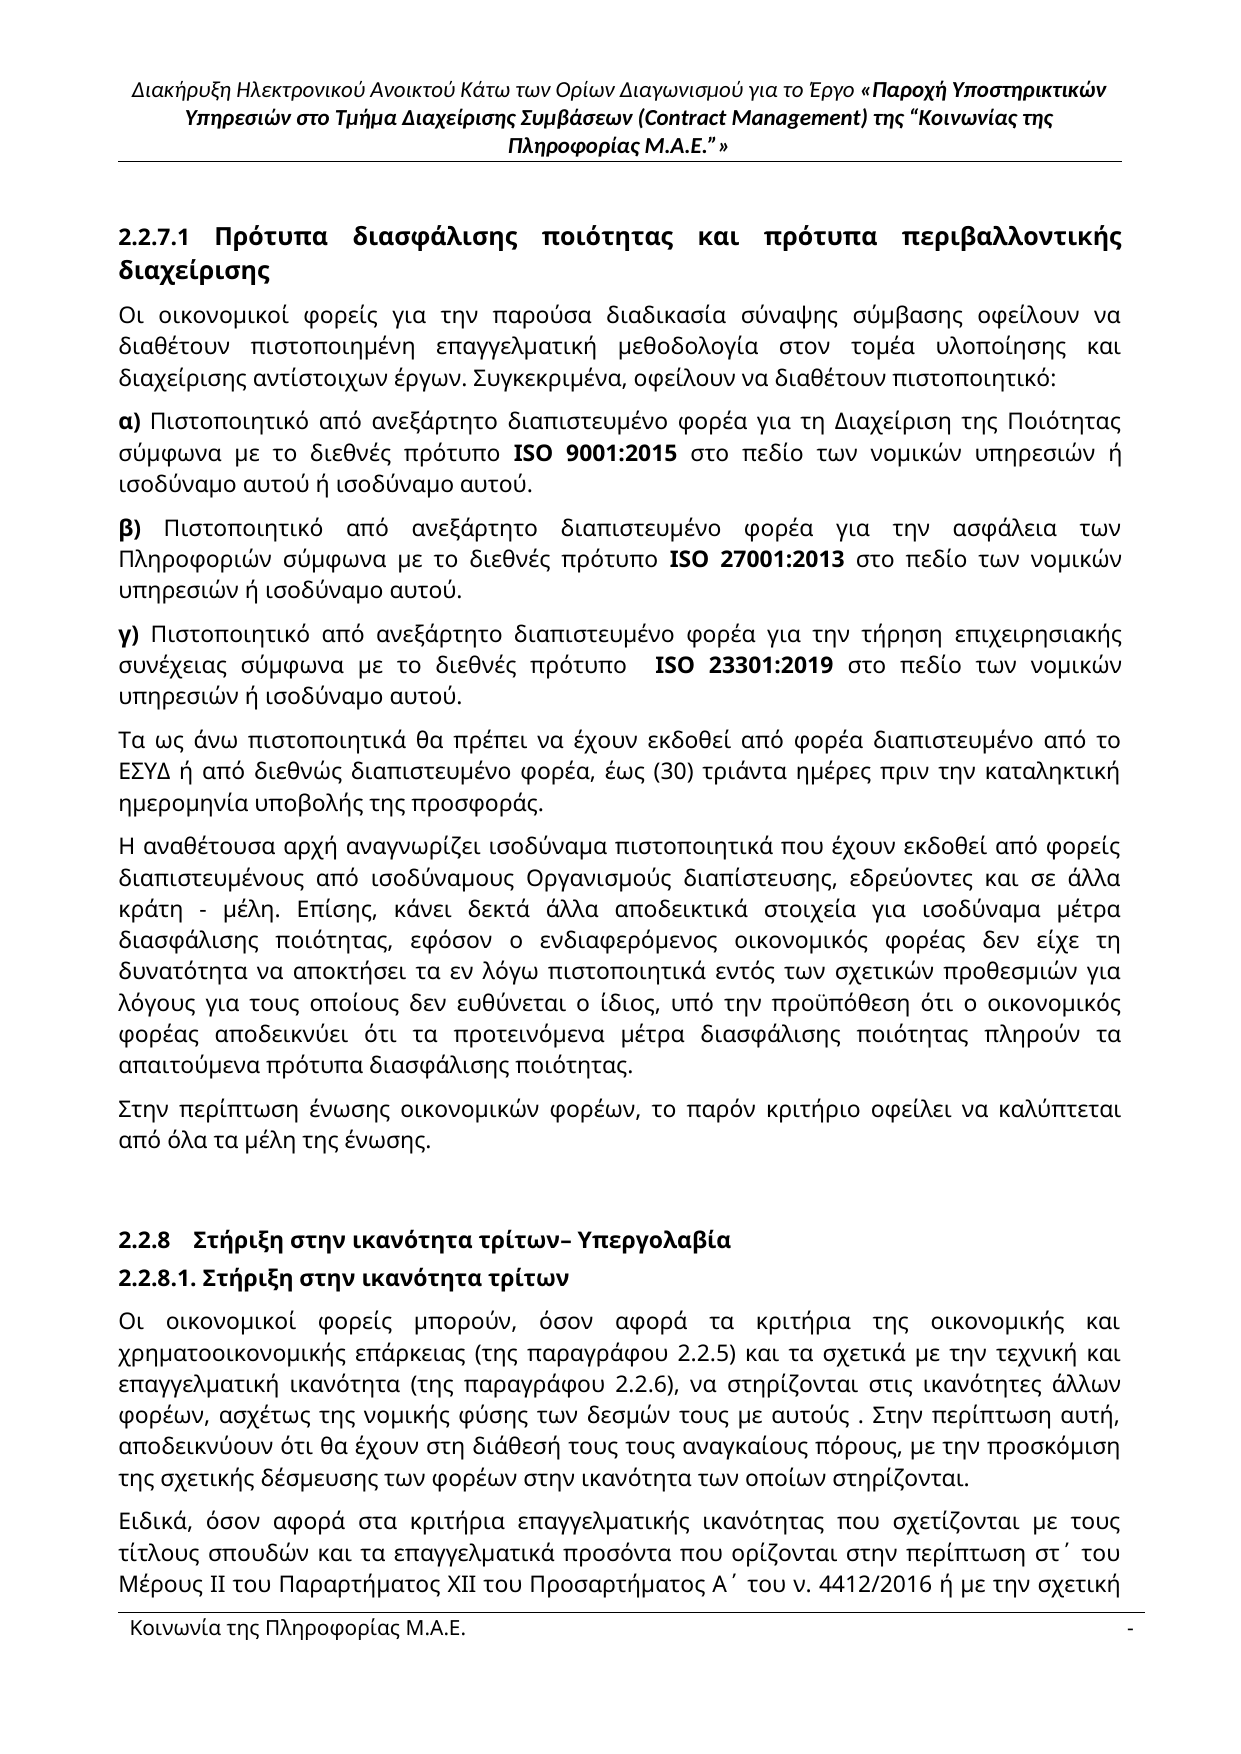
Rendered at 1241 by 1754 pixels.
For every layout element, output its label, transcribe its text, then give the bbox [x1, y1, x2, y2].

text Οι οικονομικοί φορείς μπορούν, όσον αφορά τα κριτήρια της οικονομικής και χρηματοοικονομικής επάρκειας (της παραγράφου 2.2.5) και τα σχετικά με την τεχνική και επαγγελματική ικανότητα (της παραγράφου 2.2.6), να στηρίζονται στις ικανότητες άλλων φορέων, ασχέτως της νομικής φύσης των δεσμών τους με αυτούς . Στην περίπτωση αυτή, αποδεικνύουν ότι θα έχουν στη διάθεσή τους τους αναγκαίους πόρους, με την προσκόμιση της σχετικής δέσμευσης των φορέων στην ικανότητα των οποίων στηρίζονται. [118, 1305, 1122, 1493]
text 2.2.8.1. Στήριξη στην ικανότητα τρίτων [118, 1262, 1122, 1293]
subtitle Στήριξη στην ικανότητα τρίτων– Υπεργολαβία [118, 1224, 1122, 1255]
text α) Πιστοποιητικό από ανεξάρτητο διαπιστευμένο φορέα για τη Διαχείριση της Ποιότητας σύμφωνα µε το διεθνές πρότυπο ISO 9001:2015 στο πεδίο των νομικών υπηρεσιών ή ισοδύναμο αυτού ή ισοδύναμο αυτού. [118, 405, 1122, 499]
text Η αναθέτουσα αρχή αναγνωρίζει ισοδύναμα πιστοποιητικά που έχουν εκδοθεί από φορείς διαπιστευμένους από ισοδύναμους Οργανισμούς διαπίστευσης, εδρεύοντες και σε άλλα κράτη - μέλη. Επίσης, κάνει δεκτά άλλα αποδεικτικά στοιχεία για ισοδύναμα μέτρα διασφάλισης ποιότητας, εφόσον ο ενδιαφερόμενος οικονομικός φορέας δεν είχε τη δυνατότητα να αποκτήσει τα εν λόγω πιστοποιητικά εντός των σχετικών προθεσμιών για λόγους για τους οποίους δεν ευθύνεται ο ίδιος, υπό την προϋπόθεση ότι ο οικονομικός φορέας αποδεικνύει ότι τα προτεινόμενα μέτρα διασφάλισης ποιότητας πληρούν τα απαιτούμενα πρότυπα διασφάλισης ποιότητας. [118, 830, 1122, 1080]
text γ) Πιστοποιητικό από ανεξάρτητο διαπιστευμένο φορέα για την τήρηση επιχειρησιακής συνέχειας σύμφωνα με το διεθνές πρότυπο ISO 23301:2019 στο πεδίο των νομικών υπηρεσιών ή ισοδύναμο αυτού. [118, 618, 1122, 712]
text Στην περίπτωση ένωσης οικονομικών φορέων, το παρόν κριτήριο οφείλει να καλύπτεται από όλα τα μέλη της ένωσης. [118, 1093, 1122, 1155]
text 2.2.7.1 Πρότυπα διασφάλισης ποιότητας και πρότυπα περιβαλλοντικής διαχείρισης [118, 218, 1122, 287]
text Οι οικονομικοί φορείς για την παρούσα διαδικασία σύναψης σύμβασης οφείλουν να διαθέτουν πιστοποιημένη επαγγελματική μεθοδολογία στον τομέα υλοποίησης και διαχείρισης αντίστοιχων έργων. Συγκεκριμένα, οφείλουν να διαθέτουν πιστοποιητικό: [118, 299, 1122, 393]
text β) Πιστοποιητικό από ανεξάρτητο διαπιστευμένο φορέα για την ασφάλεια των Πληροφοριών σύμφωνα µε το διεθνές πρότυπο ISO 27001:2013 στο πεδίο των νομικών υπηρεσιών ή ισοδύναμο αυτού. [118, 512, 1122, 605]
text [118, 1505, 1122, 1599]
text Τα ως άνω πιστοποιητικά θα πρέπει να έχουν εκδοθεί από φορέα διαπιστευμένο από το ΕΣΥΔ ή από διεθνώς διαπιστευμένο φορέα, έως (30) τριάντα ημέρες πριν την καταληκτική ημερομηνία υποβολής της προσφοράς. [118, 724, 1122, 818]
